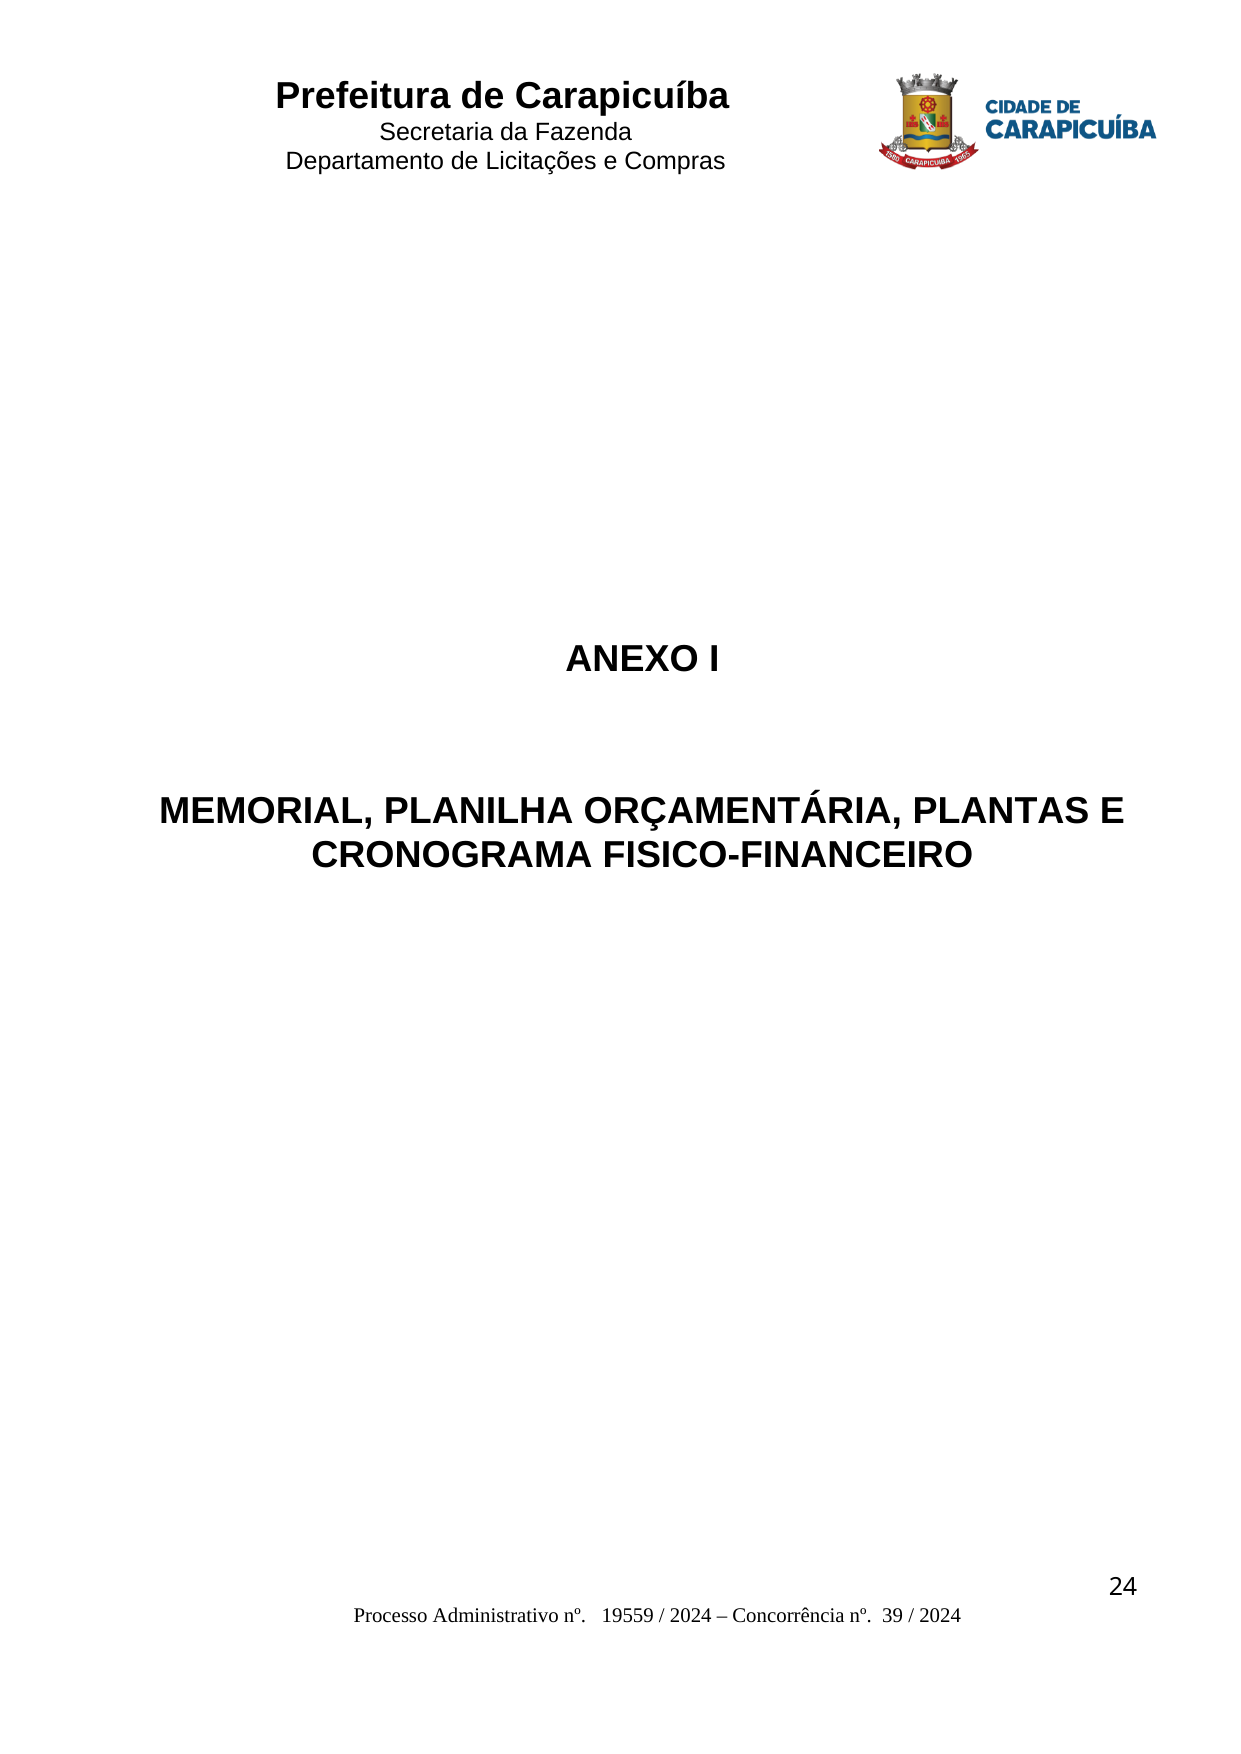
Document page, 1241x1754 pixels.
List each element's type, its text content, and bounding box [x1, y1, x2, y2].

text MEMORIAL, PLANILHA ORÇAMENTÁRIA, PLANTAS E CRONOGRAMA FISICO-FINANCEIRO [133, 789, 1152, 875]
text ANEXO I [133, 636, 1152, 679]
picture [877, 65, 1159, 172]
